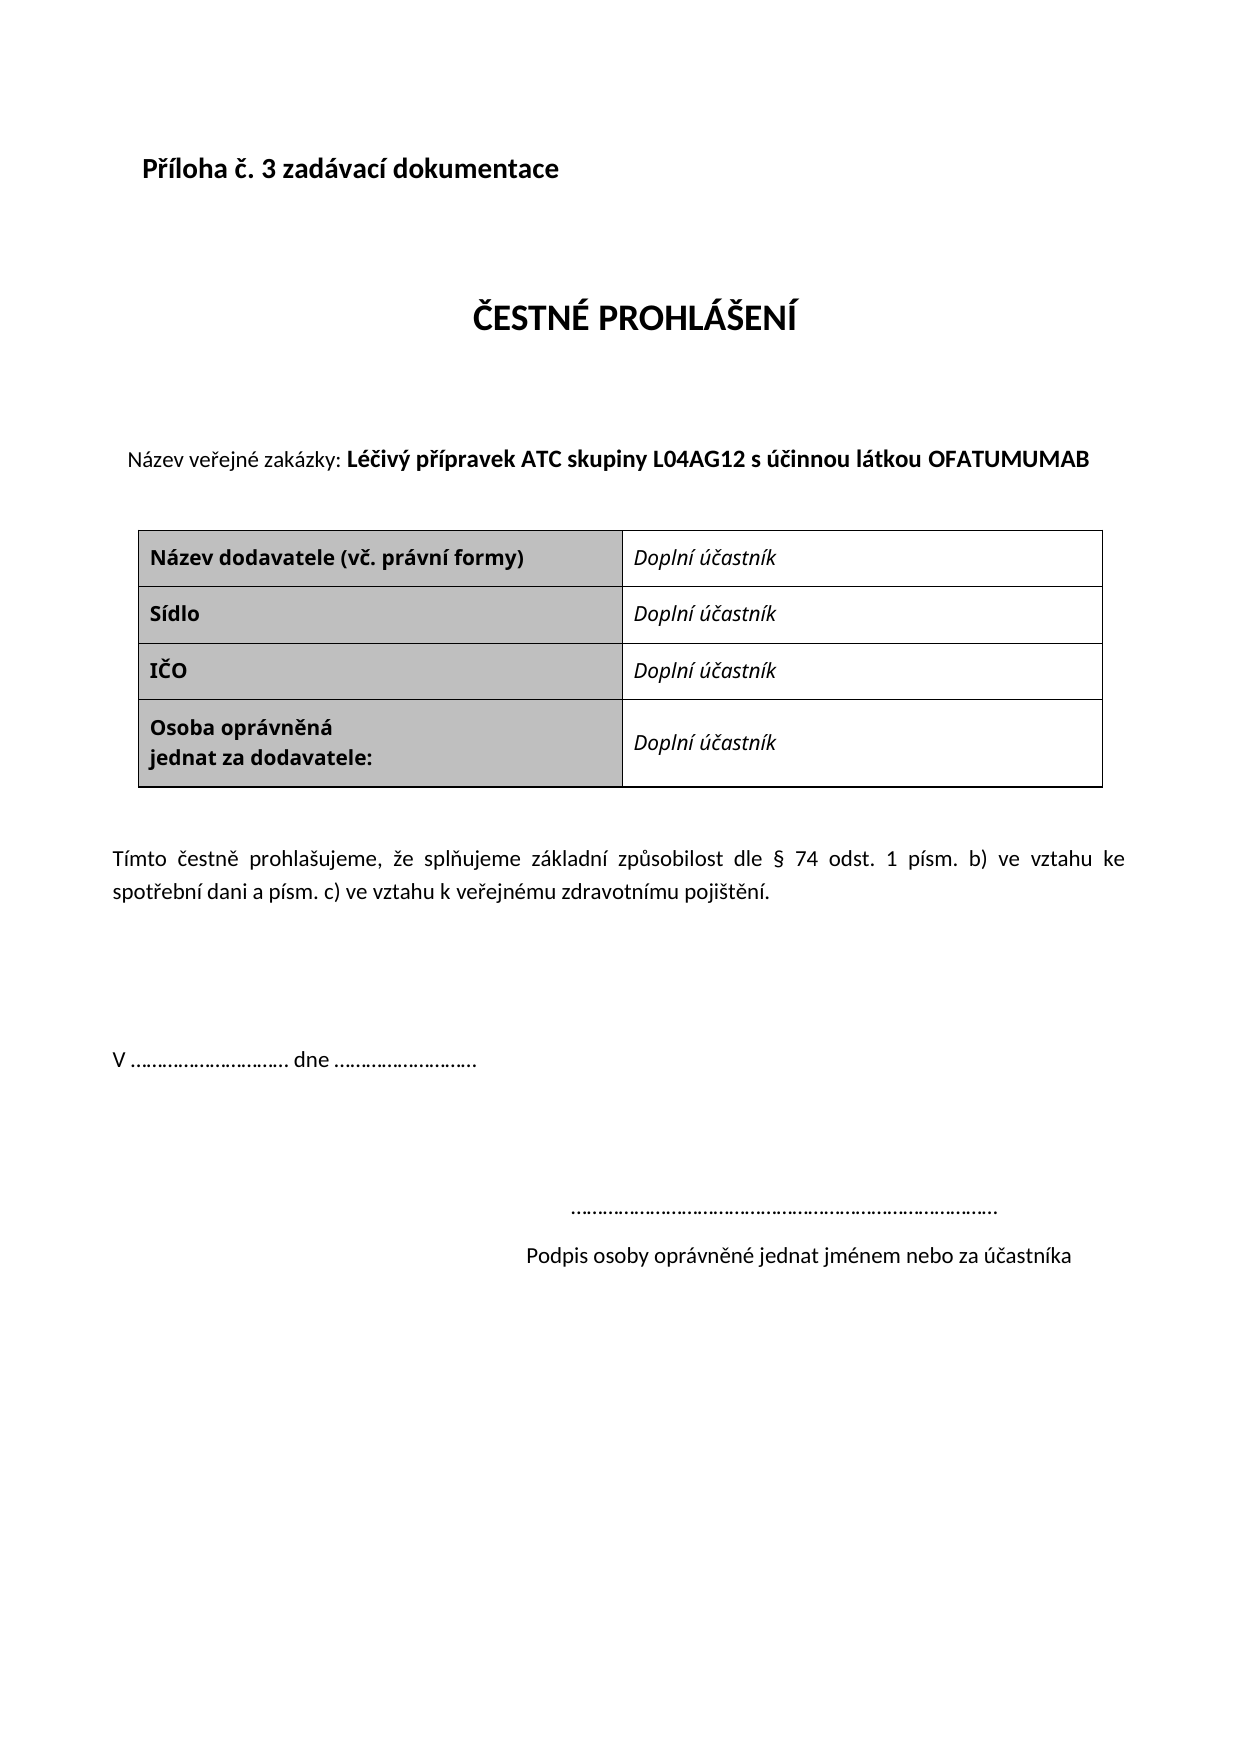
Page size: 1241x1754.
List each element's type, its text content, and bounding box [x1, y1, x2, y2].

table_cell Doplní účastník [623, 644, 1102, 699]
table_header Doplní účastník [623, 531, 1102, 586]
table_cell Osoba oprávněná jednat za dodavatele: [139, 700, 622, 786]
text Název veřejné zakázky: Léčivý přípravek ATC skupiny L04AG12 s účinnou látkou OFATUMUMAB [127, 443, 1128, 473]
text ČESTNÉ PROHLÁŠENÍ [142, 294, 1128, 339]
table_cell Doplní účastník [623, 700, 1102, 786]
text ……………………………………………………………………… [112, 1192, 1128, 1220]
text Tímto čestně prohlašujeme, že splňujeme základní způsobilost dle § 74 odst. 1 písm. b) ve vztahu ke spotřební dani a písm. c) ve vztahu k veřejnému zdravotnímu pojištění. [112, 844, 1128, 905]
text Příloha č. 3 zadávací dokumentace [142, 150, 1128, 186]
table_cell Sídlo [139, 587, 622, 643]
text V ………………………… dne ……………………… [112, 1046, 1128, 1074]
table_header Název dodavatele (vč. právní formy) [139, 531, 622, 586]
table_cell IČO [139, 644, 622, 699]
text Podpis osoby oprávněné jednat jménem nebo za účastníka [112, 1241, 1128, 1269]
table_cell Doplní účastník [623, 587, 1102, 643]
